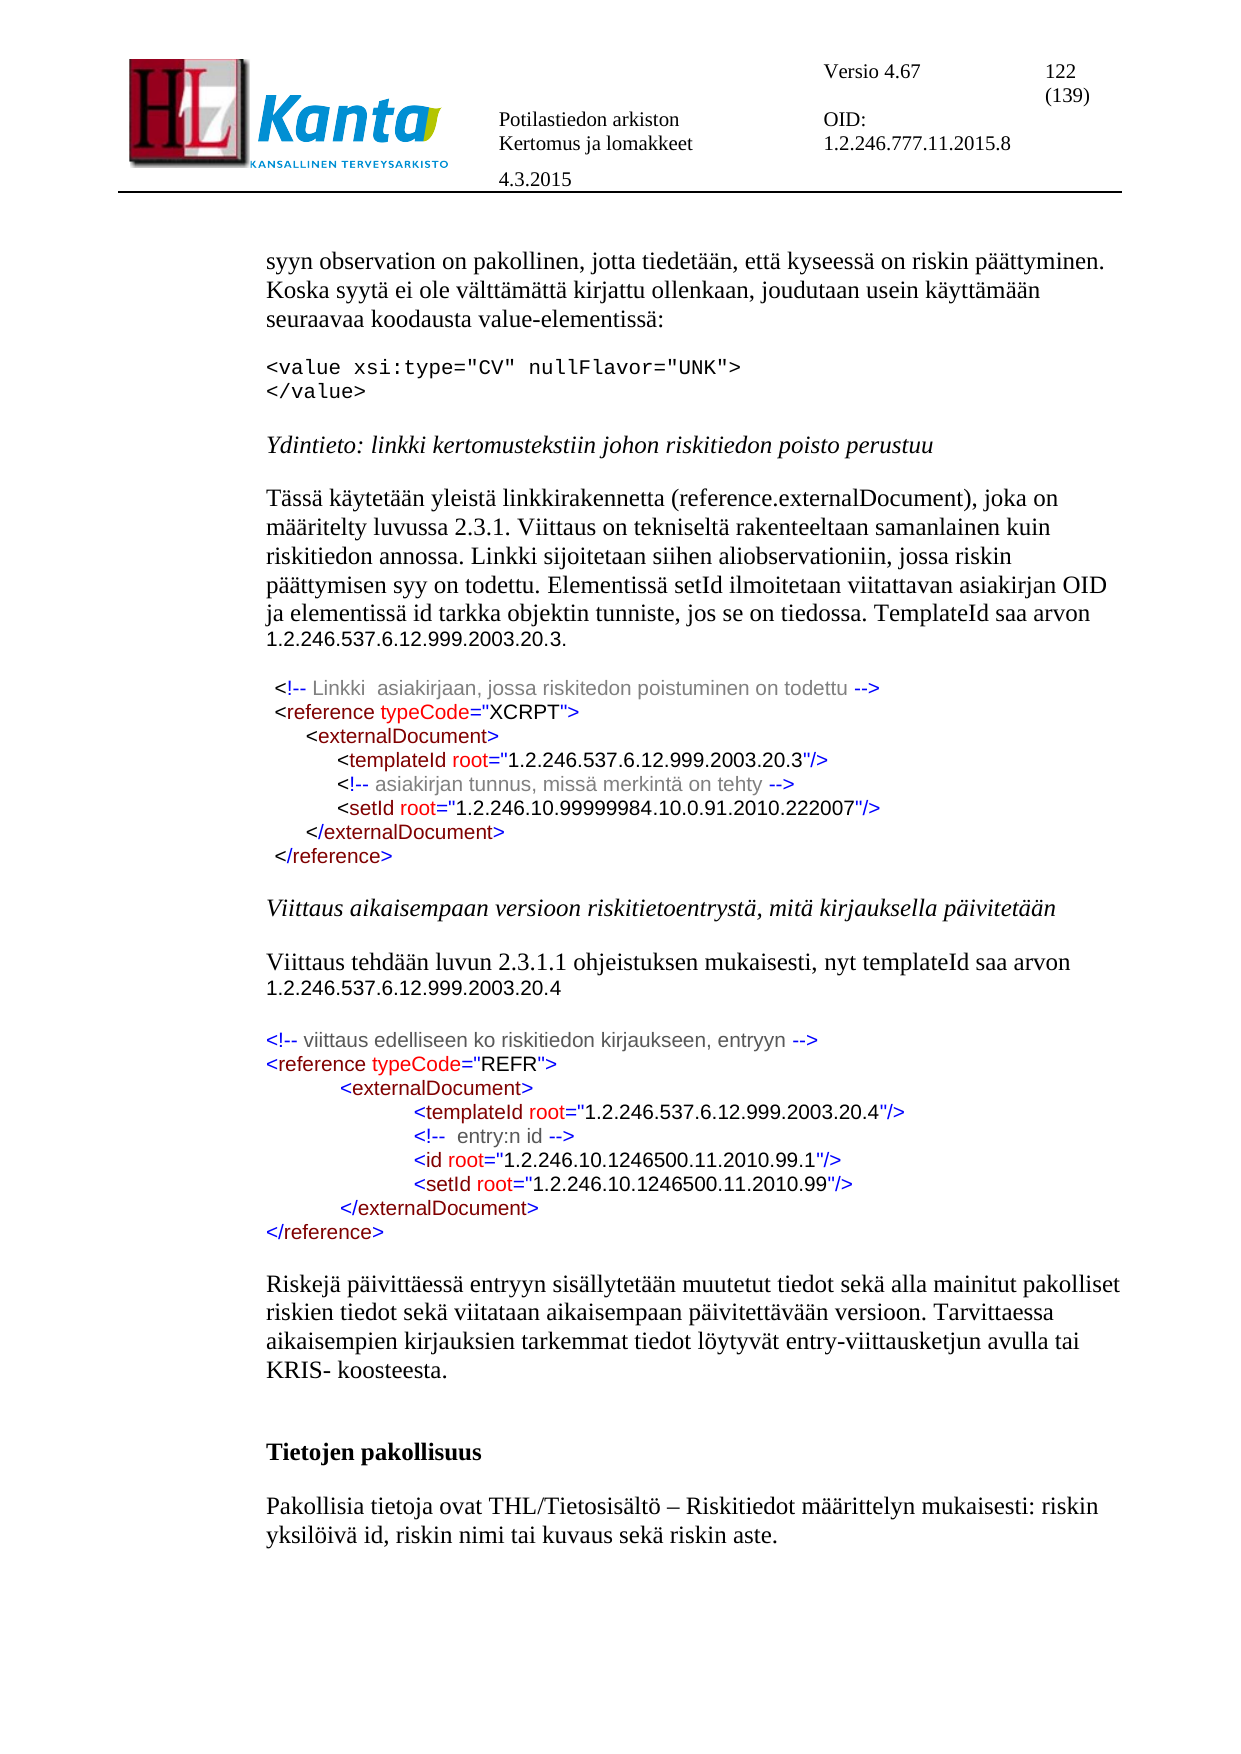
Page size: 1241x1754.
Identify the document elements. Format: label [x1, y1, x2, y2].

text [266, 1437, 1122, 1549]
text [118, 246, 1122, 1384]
picture [129, 59, 448, 168]
picture [274, 95, 288, 112]
